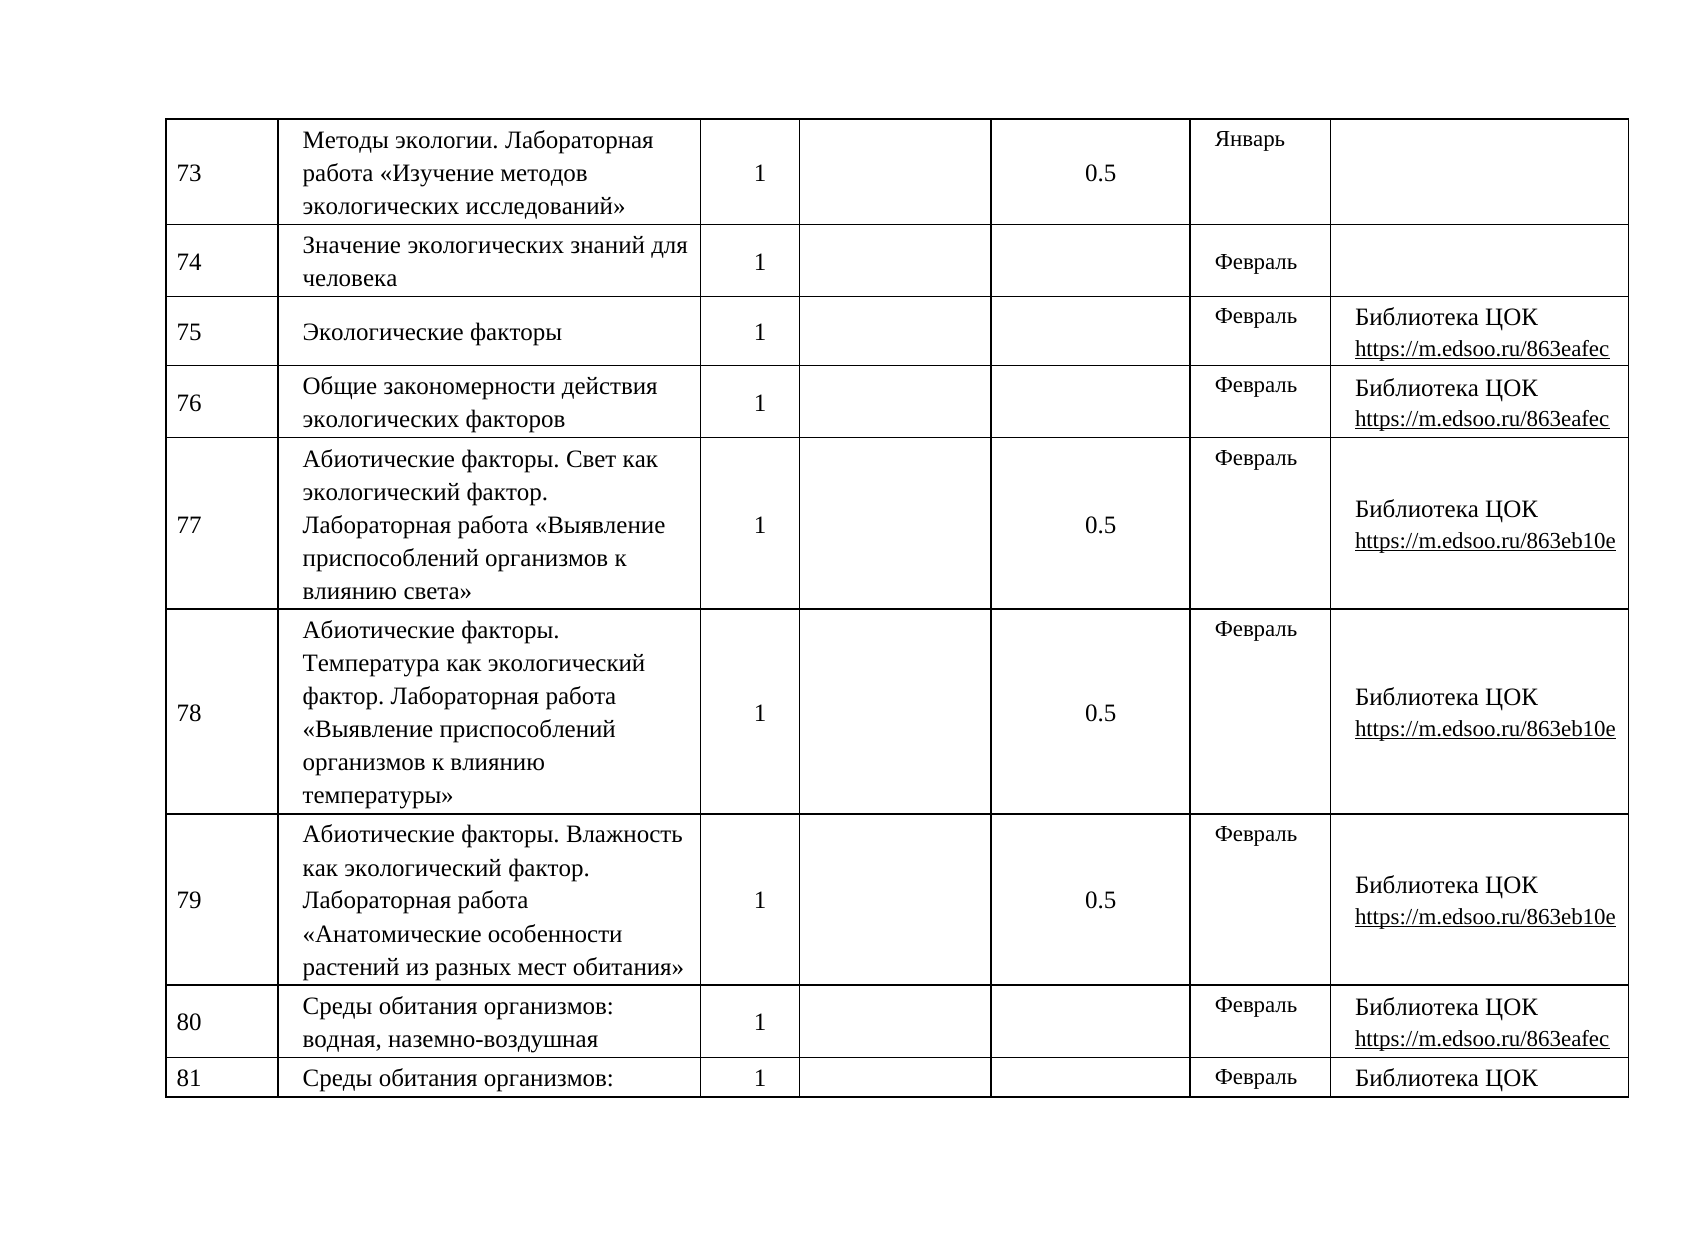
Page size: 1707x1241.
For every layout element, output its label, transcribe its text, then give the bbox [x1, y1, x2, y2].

table_cell 76 [167, 366, 277, 437]
table_cell 74 [167, 225, 277, 296]
table_cell 0.5 [992, 438, 1189, 608]
table_cell Абиотические факторы. Влажность как экологический фактор. Лабораторная работа «Анатомические особенности растений из разных мест обитания» [279, 815, 700, 984]
table_cell [1331, 120, 1628, 223]
table_cell [992, 986, 1189, 1057]
table_cell 1 [701, 225, 799, 296]
table_cell [800, 986, 990, 1057]
table_cell [992, 1058, 1189, 1096]
table_cell 1 [701, 815, 799, 984]
table_cell 77 [167, 438, 277, 608]
table_cell [800, 610, 990, 813]
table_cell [279, 1058, 700, 1096]
table_cell Абиотические факторы. Свет как экологический фактор. Лабораторная работа «Выявление приспособлений организмов к влиянию света» [279, 438, 700, 608]
table_cell [800, 1058, 990, 1096]
table_cell 1 [701, 610, 799, 813]
table_cell Февраль [1191, 366, 1330, 437]
table_cell 73 [167, 120, 277, 223]
table_cell 80 [167, 986, 277, 1057]
table_cell Февраль [1191, 815, 1330, 984]
table_cell Февраль [1191, 225, 1330, 296]
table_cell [1331, 986, 1628, 1057]
table_cell 0.5 [992, 120, 1189, 223]
table_cell 1 [701, 986, 799, 1057]
table_cell [992, 225, 1189, 296]
table_cell [800, 225, 990, 296]
table_cell Библиотека ЦОК https://m.edsoo.ru/863eb10e [1331, 610, 1628, 813]
table_cell [992, 366, 1189, 437]
table_cell 1 [701, 120, 799, 223]
table_cell Февраль [1191, 297, 1330, 365]
table_cell 78 [167, 610, 277, 813]
table_cell [800, 297, 990, 365]
table_cell Январь [1191, 120, 1330, 223]
table_cell Экологические факторы [279, 297, 700, 365]
table_cell 0.5 [992, 610, 1189, 813]
table_cell Февраль [1191, 986, 1330, 1057]
table_cell [800, 438, 990, 608]
table_cell 1 [701, 297, 799, 365]
table_cell 1 [701, 1058, 799, 1096]
table_cell 79 [167, 815, 277, 984]
table_cell Февраль [1191, 610, 1330, 813]
table_cell 1 [701, 366, 799, 437]
table_cell Февраль [1191, 1058, 1330, 1096]
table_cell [1331, 1058, 1628, 1096]
table_cell Библиотека ЦОК https://m.edsoo.ru/863eb10e [1331, 815, 1628, 984]
table_cell Библиотека ЦОК https://m.edsoo.ru/863eb10e [1331, 438, 1628, 608]
table_cell Общие закономерности действия экологических факторов [279, 366, 700, 437]
table_cell [1331, 225, 1628, 296]
table_cell 75 [167, 297, 277, 365]
table_cell 1 [701, 438, 799, 608]
table_cell [800, 815, 990, 984]
table_cell 0.5 [992, 815, 1189, 984]
table_cell Среды обитания организмов: водная, наземно-воздушная [279, 986, 700, 1057]
table_cell [992, 297, 1189, 365]
table_cell 81 [167, 1058, 277, 1096]
table_cell Значение экологических знаний для человека [279, 225, 700, 296]
table_cell Библиотека ЦОК https://m.edsoo.ru/863eafec [1331, 366, 1628, 437]
table_cell [800, 120, 990, 223]
table_cell Методы экологии. Лабораторная работа «Изучение методов экологических исследований» [279, 120, 700, 223]
table_cell Абиотические факторы. Температура как экологический фактор. Лабораторная работа «Выявление приспособлений организмов к влиянию температуры» [279, 610, 700, 813]
table_cell [800, 366, 990, 437]
table_cell Февраль [1191, 438, 1330, 608]
table_cell Библиотека ЦОК https://m.edsoo.ru/863eafec [1331, 297, 1628, 365]
